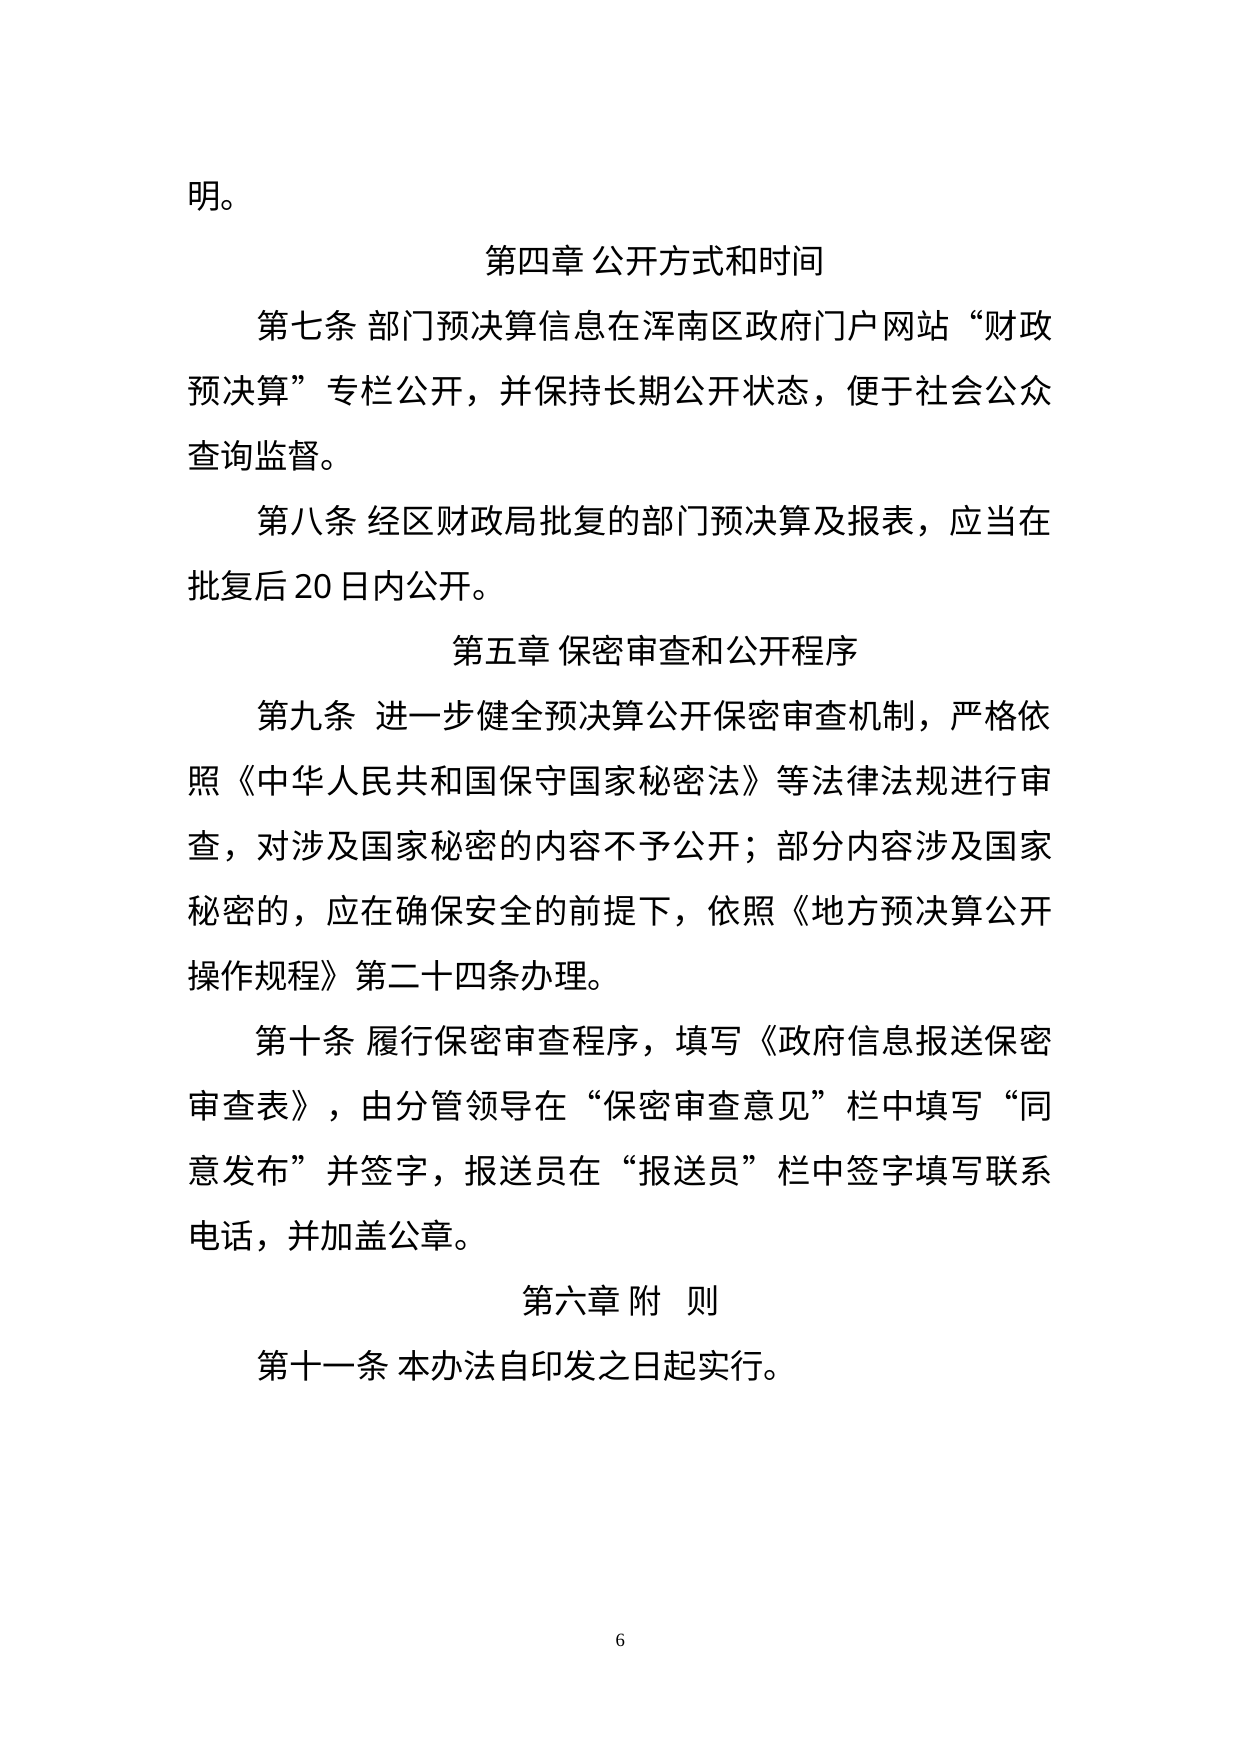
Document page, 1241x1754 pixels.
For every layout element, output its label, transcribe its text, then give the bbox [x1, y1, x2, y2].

text 第十一条 本办法自印发之日起实行。 [187, 1332, 1053, 1397]
text 第六章 附 则 [187, 1267, 1053, 1332]
list 第十条 履行保密审查程序，填写《政府信息报送保密审查表》，由分管领导在“保密审查意见”栏中填写“同意发布”并签字，报送员在“报送员”栏中签字填写联系电话，并加盖公章。 [187, 1007, 1053, 1267]
text 第五章 保密审查和公开程序 [187, 617, 1053, 682]
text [187, 162, 1053, 227]
text 第七条 部门预决算信息在浑南区政府门户网站“财政预决算”专栏公开，并保持长期公开状态，便于社会公众查询监督。 [187, 292, 1053, 487]
text 第八条 经区财政局批复的部门预决算及报表，应当在批复后20日内公开。 [187, 487, 1053, 617]
text 第四章 公开方式和时间 [187, 227, 1053, 292]
text 第九条 进一步健全预决算公开保密审查机制，严格依照《中华人民共和国保守国家秘密法》等法律法规进行审查，对涉及国家秘密的内容不予公开；部分内容涉及国家秘密的，应在确保安全的前提下，依照《地方预决算公开操作规程》第二十四条办理。 [187, 682, 1053, 1007]
